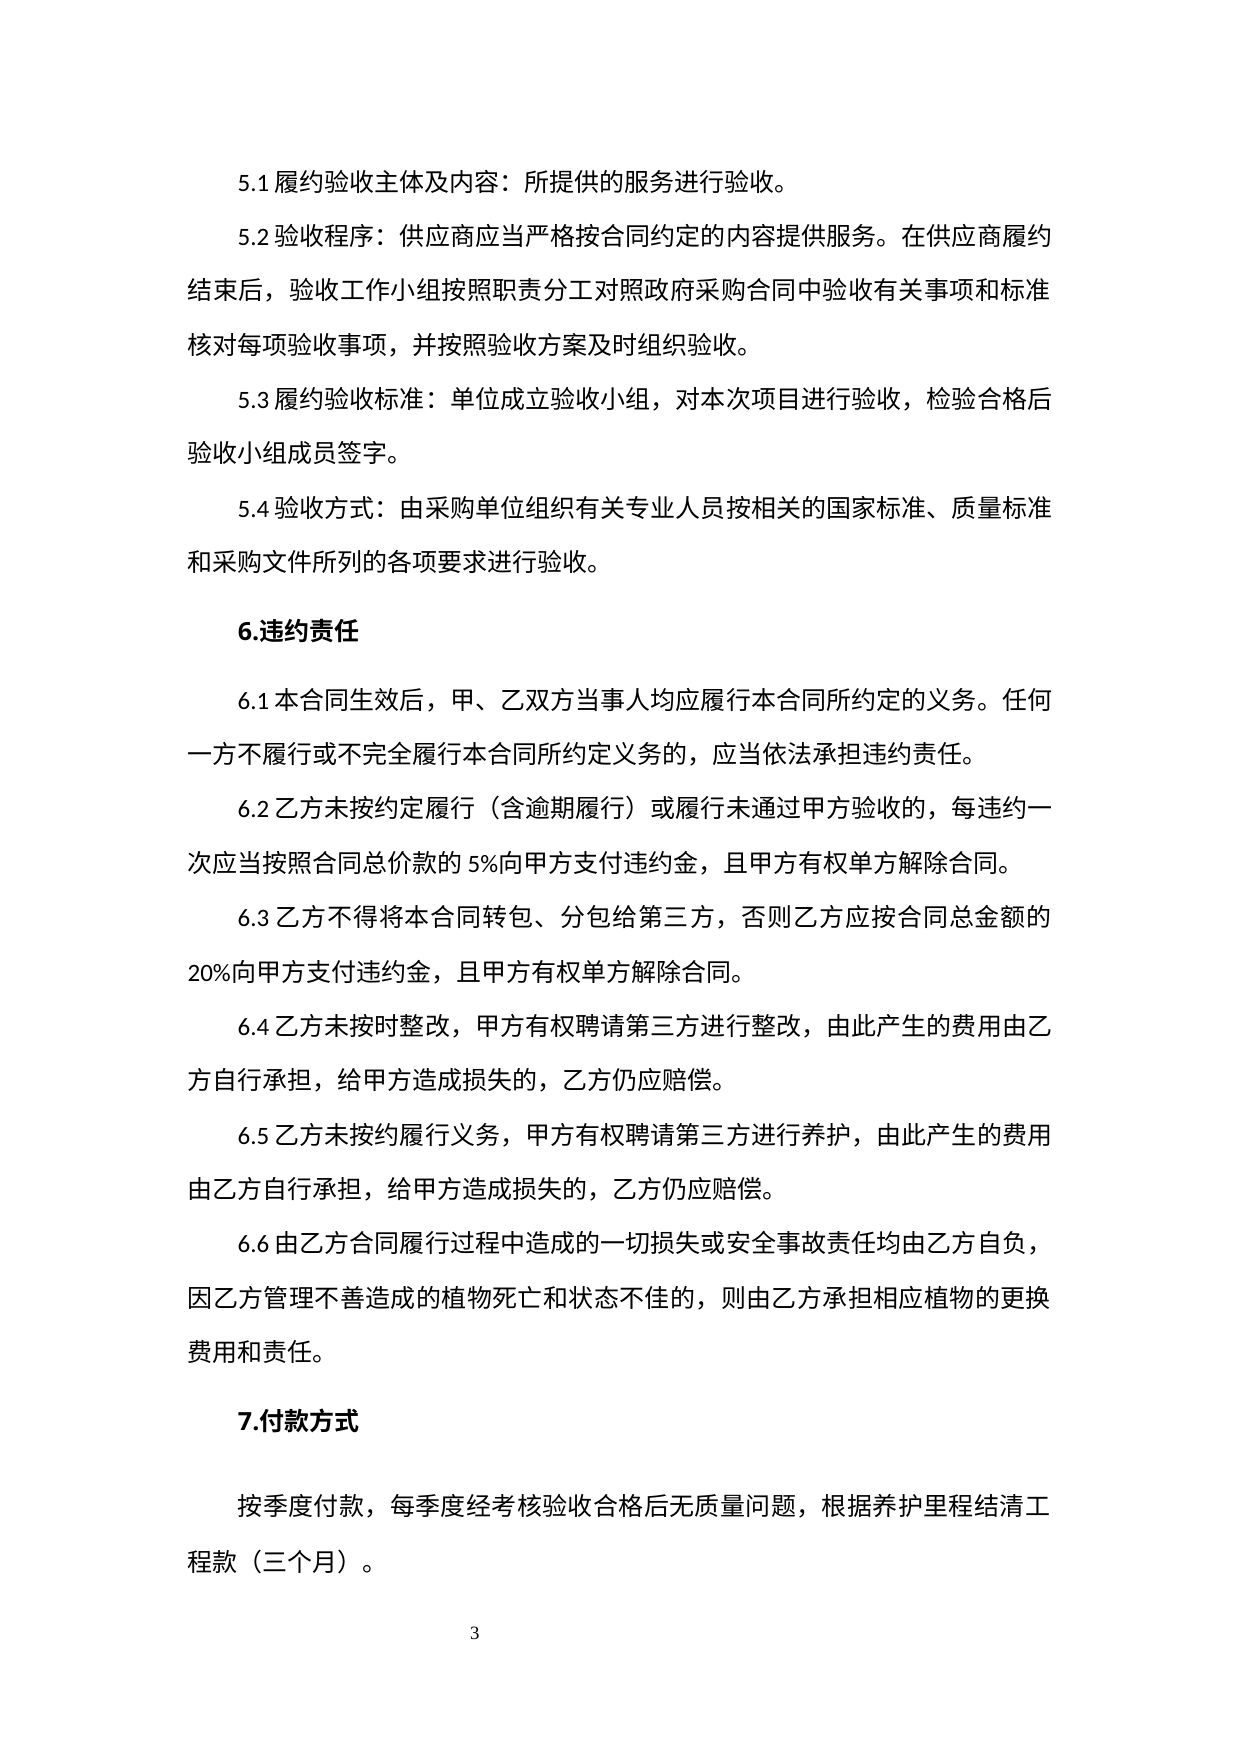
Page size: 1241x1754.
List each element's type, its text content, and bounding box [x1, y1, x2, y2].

text 按季度付款，每季度经考核验收合格后无质量问题，根据养护里程结清工程款（三个月）。 [187, 1470, 1053, 1583]
text 6.1本合同生效后，甲、乙双方当事人均应履行本合同所约定的义务。任何一方不履行或不完全履行本合同所约定义务的，应当依法承担违约责任。 [187, 680, 1053, 771]
text 5.3履约验收标准：单位成立验收小组，对本次项目进行验收，检验合格后验收小组成员签字。 [187, 379, 1053, 470]
text 6.2乙方未按约定履行（含逾期履行）或履行未通过甲方验收的，每违约一次应当按照合同总价款的5%向甲方支付违约金，且甲方有权单方解除合同。 [187, 789, 1053, 879]
text 6.5乙方未按约履行义务，甲方有权聘请第三方进行养护，由此产生的费用由乙方自行承担，给甲方造成损失的，乙方仍应赔偿。 [187, 1115, 1053, 1206]
text 6.4乙方未按时整改，甲方有权聘请第三方进行整改，由此产生的费用由乙方自行承担，给甲方造成损失的，乙方仍应赔偿。 [187, 1006, 1053, 1097]
list 7.付款方式 [187, 1387, 1053, 1452]
list 6.违约责任 [187, 597, 1053, 662]
text 6.3乙方不得将本合同转包、分包给第三方，否则乙方应按合同总金额的20%向甲方支付违约金，且甲方有权单方解除合同。 [187, 898, 1053, 988]
text 5.2验收程序：供应商应当严格按合同约定的内容提供服务。在供应商履约结束后，验收工作小组按照职责分工对照政府采购合同中验收有关事项和标准核对每项验收事项，并按照验收方案及时组织验收。 [187, 216, 1053, 361]
text 6.6由乙方合同履行过程中造成的一切损失或安全事故责任均由乙方自负，因乙方管理不善造成的植物死亡和状态不佳的，则由乙方承担相应植物的更换费用和责任。 [187, 1224, 1053, 1369]
text 5.1履约验收主体及内容：所提供的服务进行验收。 [187, 162, 1053, 198]
text 5.4验收方式：由采购单位组织有关专业人员按相关的国家标准、质量标准和采购文件所列的各项要求进行验收。 [187, 488, 1053, 579]
